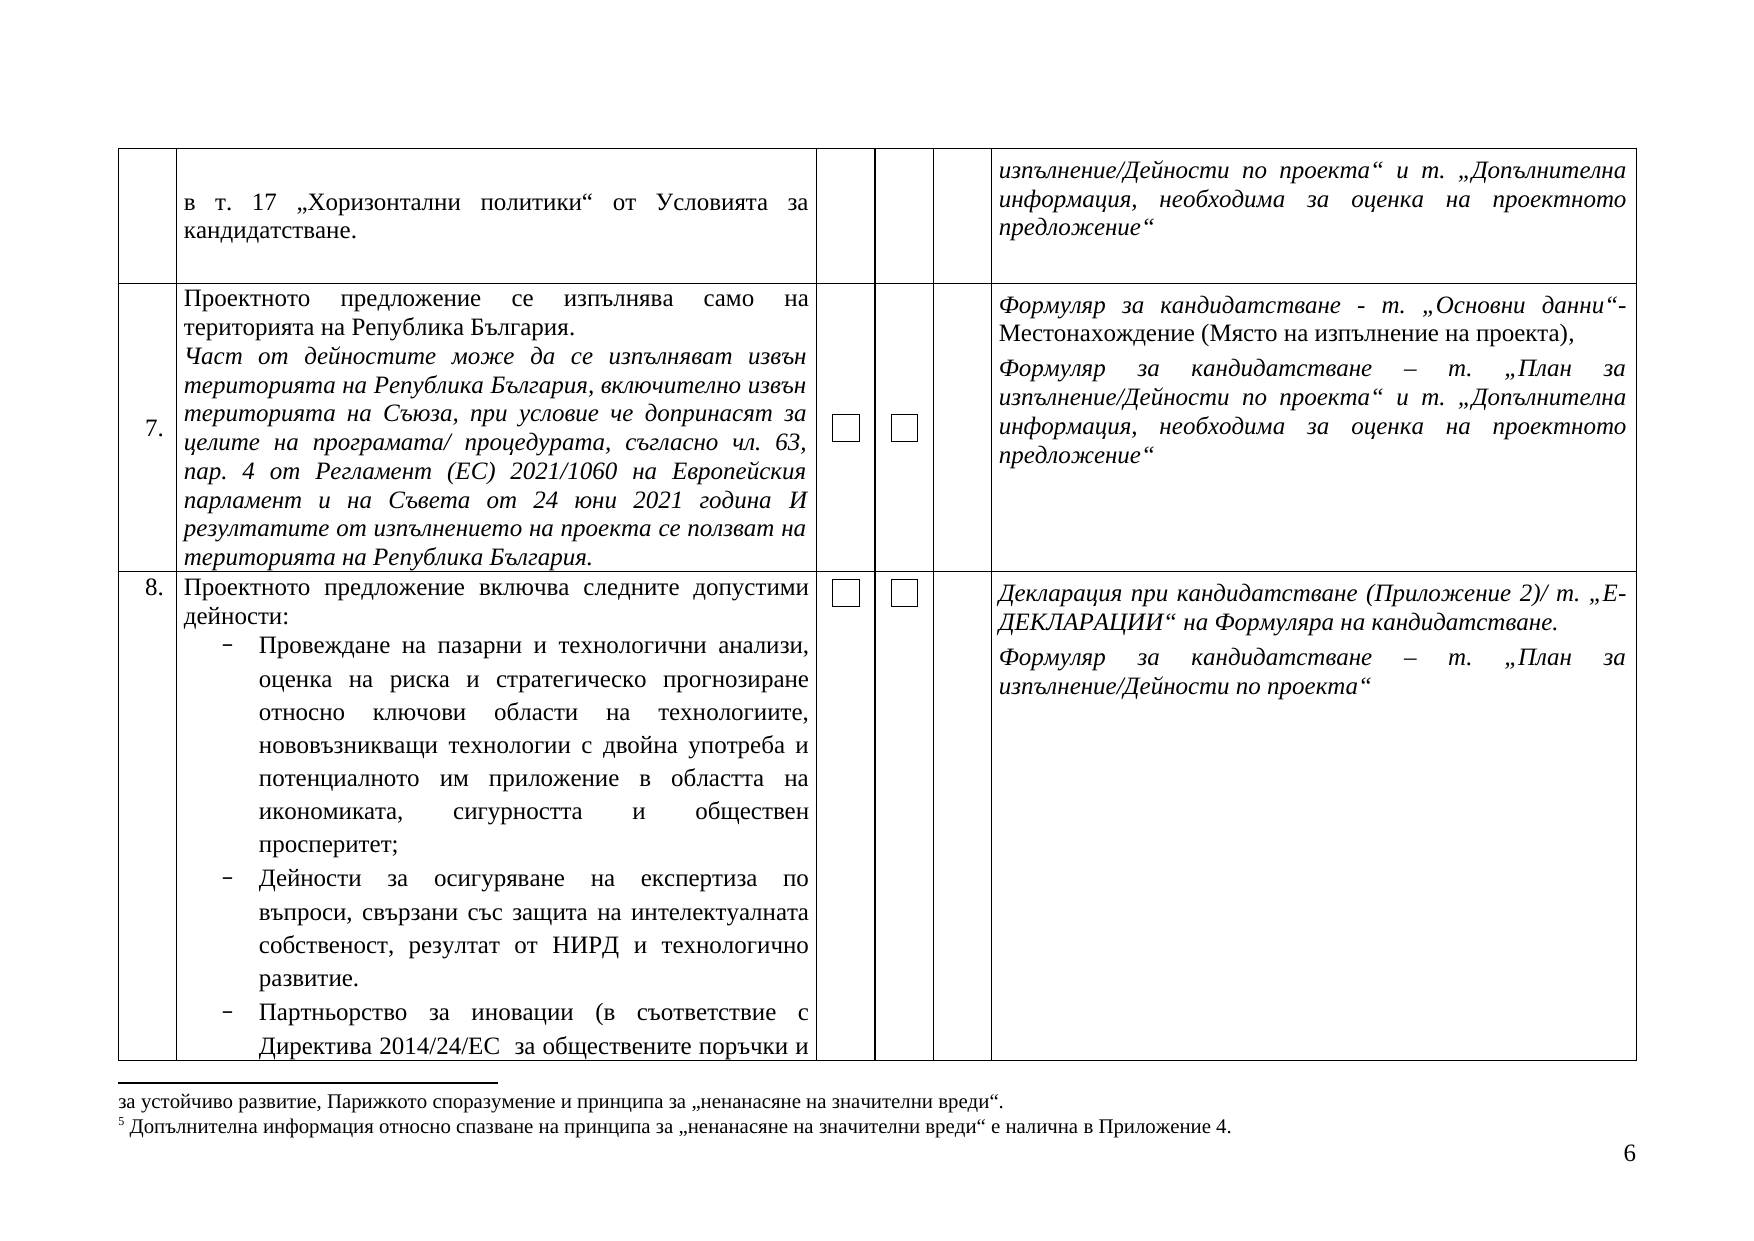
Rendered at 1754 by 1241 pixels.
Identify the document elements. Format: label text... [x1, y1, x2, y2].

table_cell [177, 149, 816, 282]
table_cell [876, 284, 933, 571]
table_cell [876, 572, 933, 1060]
table_cell [817, 572, 874, 1060]
table_cell [876, 149, 933, 282]
table_cell Формуляр за кандидатстване - т. „Основни данни“- Местонахождение (Място на изпълнение на проекта), Формуляр за кандидатстване – т. „План за изпълнение/Дейности по проекта“ и т. „Допълнителна информация, необходима за оценка на проектното предложение“ [992, 284, 1636, 571]
table_cell [934, 572, 991, 1060]
table_cell [934, 149, 991, 282]
table_cell [119, 149, 176, 282]
table_cell [817, 284, 874, 571]
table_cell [992, 149, 1636, 282]
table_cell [992, 572, 1636, 1060]
table_cell [119, 284, 176, 571]
table_cell [817, 149, 874, 282]
table_cell Проектното предложение се изпълнява само на територията на Република България. Част от дейностите може да се изпълняват извън територията на Република България, включително извън територията на Съюза, при условие че допринасят за целите на програмата/ процедурата, съгласно чл. 63, пар. 4 от Регламент (ЕС) 2021/1060 на Европейския парламент и на Съвета от 24 юни 2021 година И резултатите от изпълнението на проекта се ползват на територията на Република България. [177, 284, 816, 571]
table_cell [177, 572, 816, 1060]
table_cell [119, 572, 176, 1060]
table_cell [934, 284, 991, 571]
